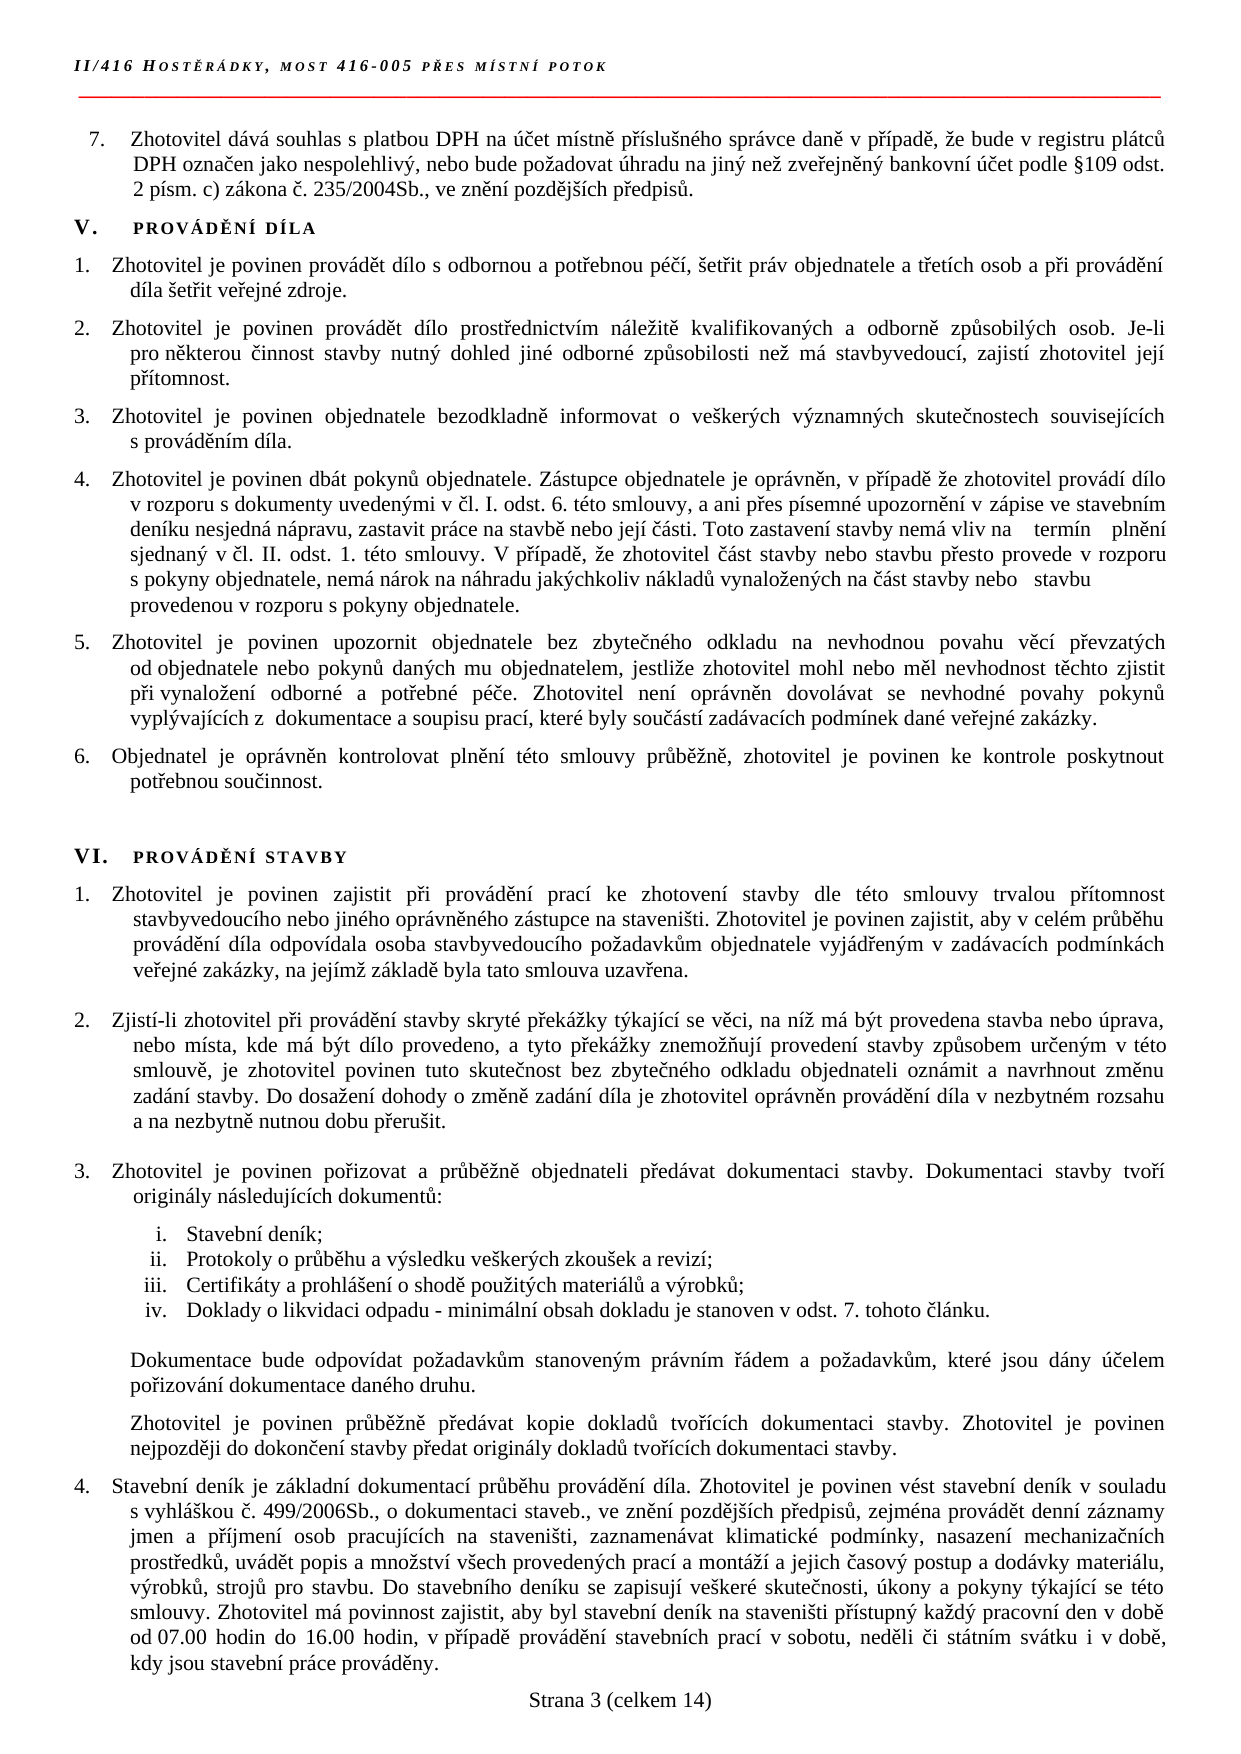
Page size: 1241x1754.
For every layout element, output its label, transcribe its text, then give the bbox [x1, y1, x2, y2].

list Zhotovitel je povinen provádět dílo s odbornou a potřebnou péčí, šetřit práv objednatele a třetích osob a při provádění díla šetřit veřejné zdroje. [74, 252, 1166, 302]
list Objednatel je oprávněn kontrolovat plnění této smlouvy průběžně, zhotovitel je povinen ke kontrole poskytnout potřebnou součinnost. [74, 743, 1166, 793]
list Zhotovitel je povinen pořizovat a průběžně objednateli předávat dokumentaci stavby. Dokumentaci stavby tvoří originály následujících dokumentů: [74, 1158, 1166, 1209]
list provádění díla [74, 214, 1166, 239]
list Zhotovitel je povinen objednatele bezodkladně informovat o veškerých významných skutečnostech souvisejících s prováděním díla. [74, 403, 1166, 453]
list provádění stavby [74, 843, 1166, 868]
list Doklady o likvidaci odpadu - minimální obsah dokladu je stanoven v odst. 7. tohoto článku. [167, 1297, 1166, 1322]
list Zhotovitel dává souhlas s platbou DPH na účet místně příslušného správce daně v případě, že bude v registru plátců DPH označen jako nespolehlivý, nebo bude požadovat úhradu na jiný než zveřejněný bankovní účet podle §109 odst. 2 písm. c) zákona č. 235/2004Sb., ve znění pozdějších předpisů. [89, 126, 1166, 201]
list Certifikáty a prohlášení o shodě použitých materiálů a výrobků; [167, 1272, 1166, 1297]
list Zhotovitel je povinen dbát pokynů objednatele. Zástupce objednatele je oprávněn, v případě že zhotovitel provádí dílo v rozporu s dokumenty uvedenými v čl. I. odst. 6. této smlouvy, a ani přes písemné upozornění v zápise ve stavebním deníku nesjedná nápravu, zastavit práce na stavbě nebo její části. Toto zastavení stavby nemá vliv na termín plnění sjednaný v čl. II. odst. 1. této smlouvy. V případě, že zhotovitel část stavby nebo stavbu přesto provede v rozporu s pokyny objednatele, nemá nárok na náhradu jakýchkoliv nákladů vynaložených na část stavby nebo stavbu provedenou v rozporu s pokyny objednatele. [74, 466, 1166, 617]
text Dokumentace bude odpovídat požadavkům stanoveným právním řádem a požadavkům, které jsou dány účelem pořizování dokumentace daného druhu. [130, 1347, 1166, 1398]
list Zhotovitel je povinen upozornit objednatele bez zbytečného odkladu na nevhodnou povahu věcí převzatých od objednatele nebo pokynů daných mu objednatelem, jestliže zhotovitel mohl nebo měl nevhodnost těchto zjistit při vynaložení odborné a potřebné péče. Zhotovitel není oprávněn dovolávat se nevhodné povahy pokynů vyplývajících z dokumentace a soupisu prací, které byly součástí zadávacích podmínek dané veřejné zakázky. [74, 629, 1166, 730]
list Protokoly o průběhu a výsledku veškerých zkoušek a revizí; [167, 1246, 1166, 1272]
list Stavební deník; [167, 1221, 1166, 1246]
list Zjistí-li zhotovitel při provádění stavby skryté překážky týkající se věci, na níž má být provedena stavba nebo úprava, nebo místa, kde má být dílo provedeno, a tyto překážky znemožňují provedení stavby způsobem určeným v této smlouvě, je zhotovitel povinen tuto skutečnost bez zbytečného odkladu objednateli oznámit a navrhnout změnu zadání stavby. Do dosažení dohody o změně zadání díla je zhotovitel oprávněn provádění díla v nezbytném rozsahu a na nezbytně nutnou dobu přerušit. [74, 1007, 1166, 1133]
list Stavební deník je základní dokumentací průběhu provádění díla. Zhotovitel je povinen vést stavební deník v souladu s vyhláškou č. 499/2006Sb., o dokumentaci staveb., ve znění pozdějších předpisů, zejména provádět denní záznamy jmen a příjmení osob pracujících na staveništi, zaznamenávat klimatické podmínky, nasazení mechanizačních prostředků, uvádět popis a množství všech provedených prací a montáží a jejich časový postup a dodávky materiálu, výrobků, strojů pro stavbu. Do stavebního deníku se zapisují veškeré skutečnosti, úkony a pokyny týkající se této smlouvy. Zhotovitel má povinnost zajistit, aby byl stavební deník na staveništi přístupný každý pracovní den v době od 07.00 hodin do 16.00 hodin, v případě provádění stavebních prací v sobotu, neděli či státním svátku i v době, kdy jsou stavební práce prováděny. [74, 1473, 1166, 1675]
list Zhotovitel je povinen provádět dílo prostřednictvím náležitě kvalifikovaných a odborně způsobilých osob. Je-li pro některou činnost stavby nutný dohled jiné odborné způsobilosti než má stavbyvedoucí, zajistí zhotovitel její přítomnost. [74, 314, 1166, 390]
list Zhotovitel je povinen zajistit při provádění prací ke zhotovení stavby dle této smlouvy trvalou přítomnost stavbyvedoucího nebo jiného oprávněného zástupce na staveništi. Zhotovitel je povinen zajistit, aby v celém průběhu provádění díla odpovídala osoba stavbyvedoucího požadavkům objednatele vyjádřeným v zadávacích podmínkách veřejné zakázky, na jejímž základě byla tato smlouva uzavřena. [74, 881, 1166, 982]
text Zhotovitel je povinen průběžně předávat kopie dokladů tvořících dokumentaci stavby. Zhotovitel je povinen nejpozději do dokončení stavby předat originály dokladů tvořících dokumentaci stavby. [130, 1410, 1166, 1461]
